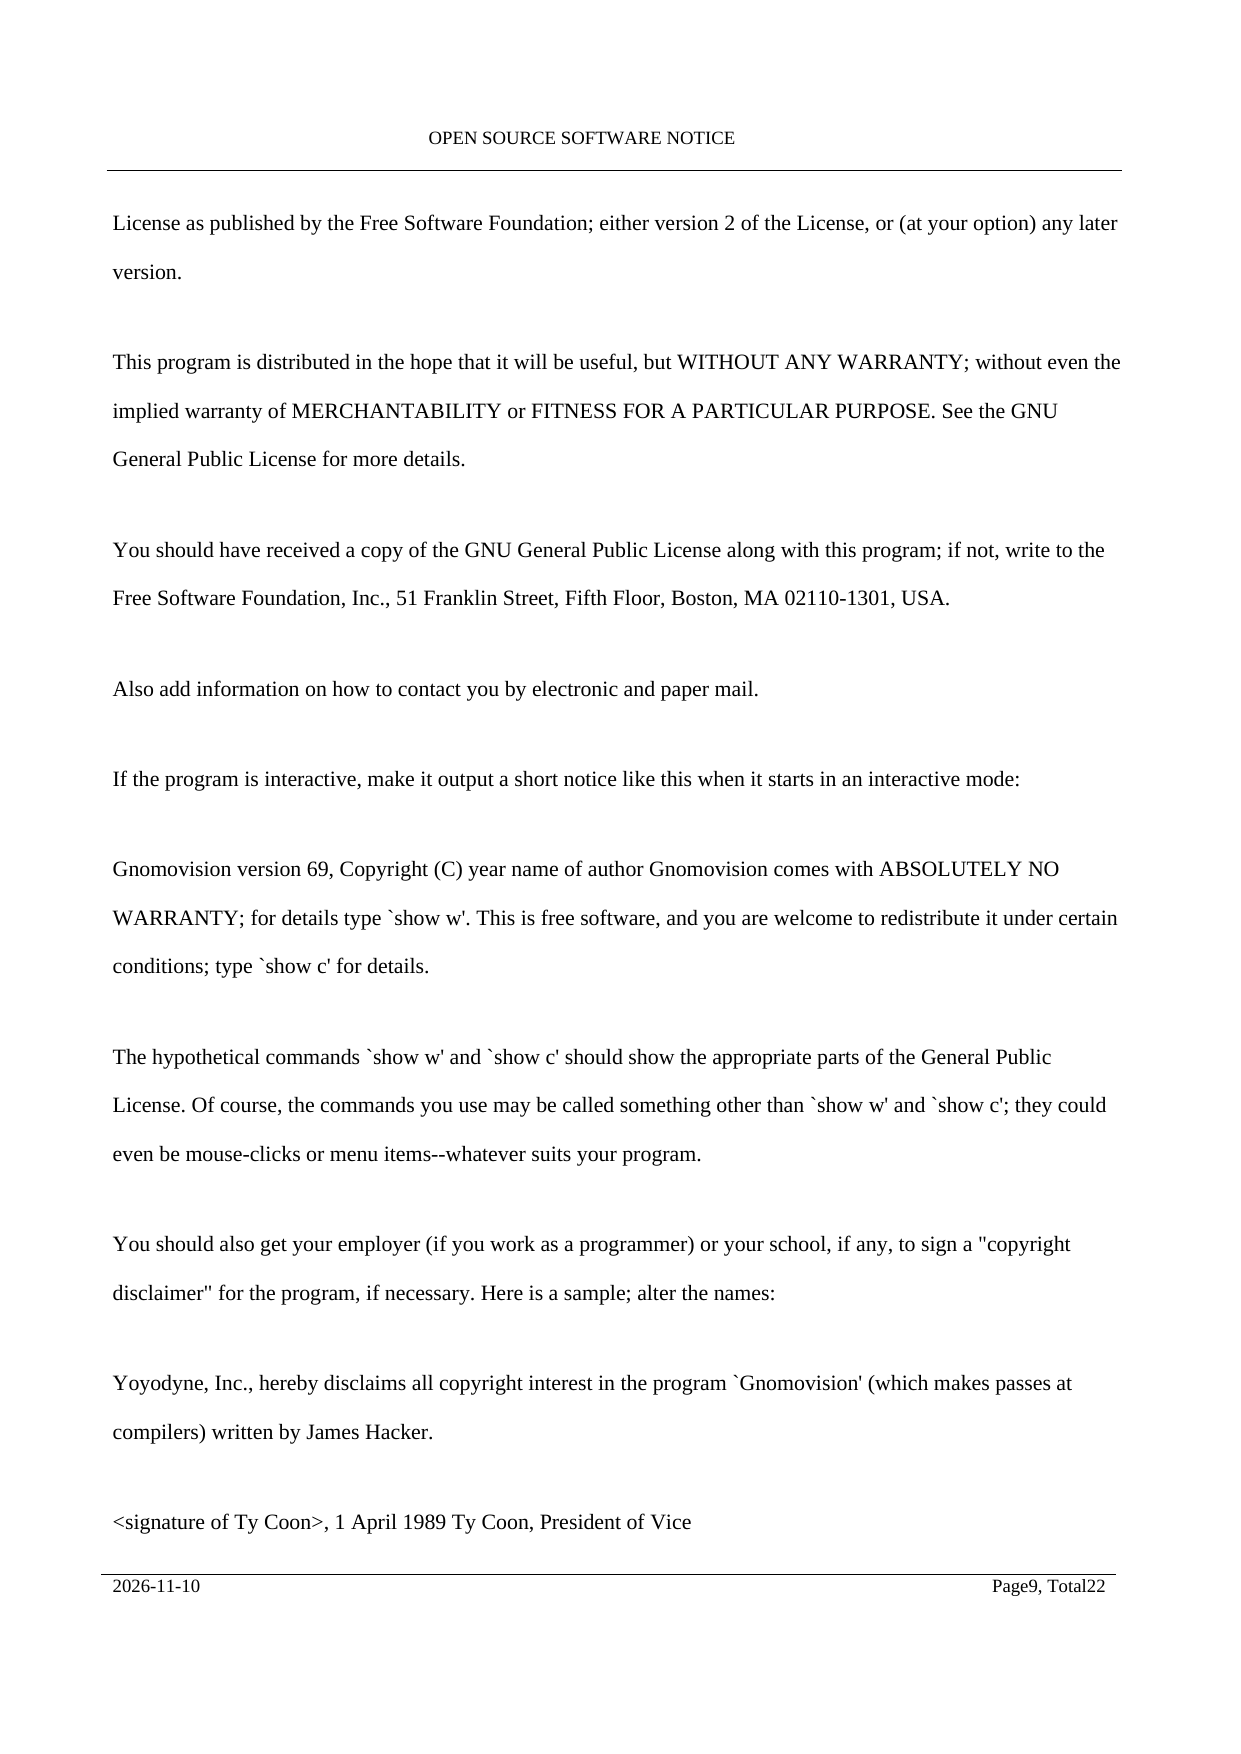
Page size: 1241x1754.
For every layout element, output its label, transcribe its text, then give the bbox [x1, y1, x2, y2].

text Yoyodyne, Inc., hereby disclaims all copyright interest in the program `Gnomovision' (which makes passes at compilers) written by James Hacker. [112, 1367, 1128, 1448]
text You should also get your employer (if you work as a programmer) or your school, if any, to sign a "copyright disclaimer" for the program, if necessary. Here is a sample; alter the names: [112, 1228, 1128, 1309]
text <signature of Ty Coon>, 1 April 1989 Ty Coon, President of Vice [112, 1506, 1128, 1538]
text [112, 206, 1128, 288]
text Gnomovision version 69, Copyright (C) year name of author Gnomovision comes with ABSOLUTELY NO WARRANTY; for details type `show w'. This is free software, and you are welcome to redistribute it under certain conditions; type `show c' for details. [112, 852, 1128, 982]
text If the program is interactive, make it output a short notice like this when it starts in an interactive mode: [112, 762, 1128, 795]
text Also add information on how to contact you by electronic and paper mail. [112, 672, 1128, 704]
text You should have received a copy of the GNU General Public License along with this program; if not, write to the Free Software Foundation, Inc., 51 Franklin Street, Fifth Floor, Boston, MA 02110-1301, USA. [112, 533, 1128, 614]
text This program is distributed in the hope that it will be useful, but WITHOUT ANY WARRANTY; without even the implied warranty of MERCHANTABILITY or FITNESS FOR A PARTICULAR PURPOSE. See the GNU General Public License for more details. [112, 345, 1128, 475]
text The hypothetical commands `show w' and `show c' should show the appropriate parts of the General Public License. Of course, the commands you use may be called something other than `show w' and `show c'; they could even be mouse-clicks or menu items--whatever suits your program. [112, 1040, 1128, 1170]
